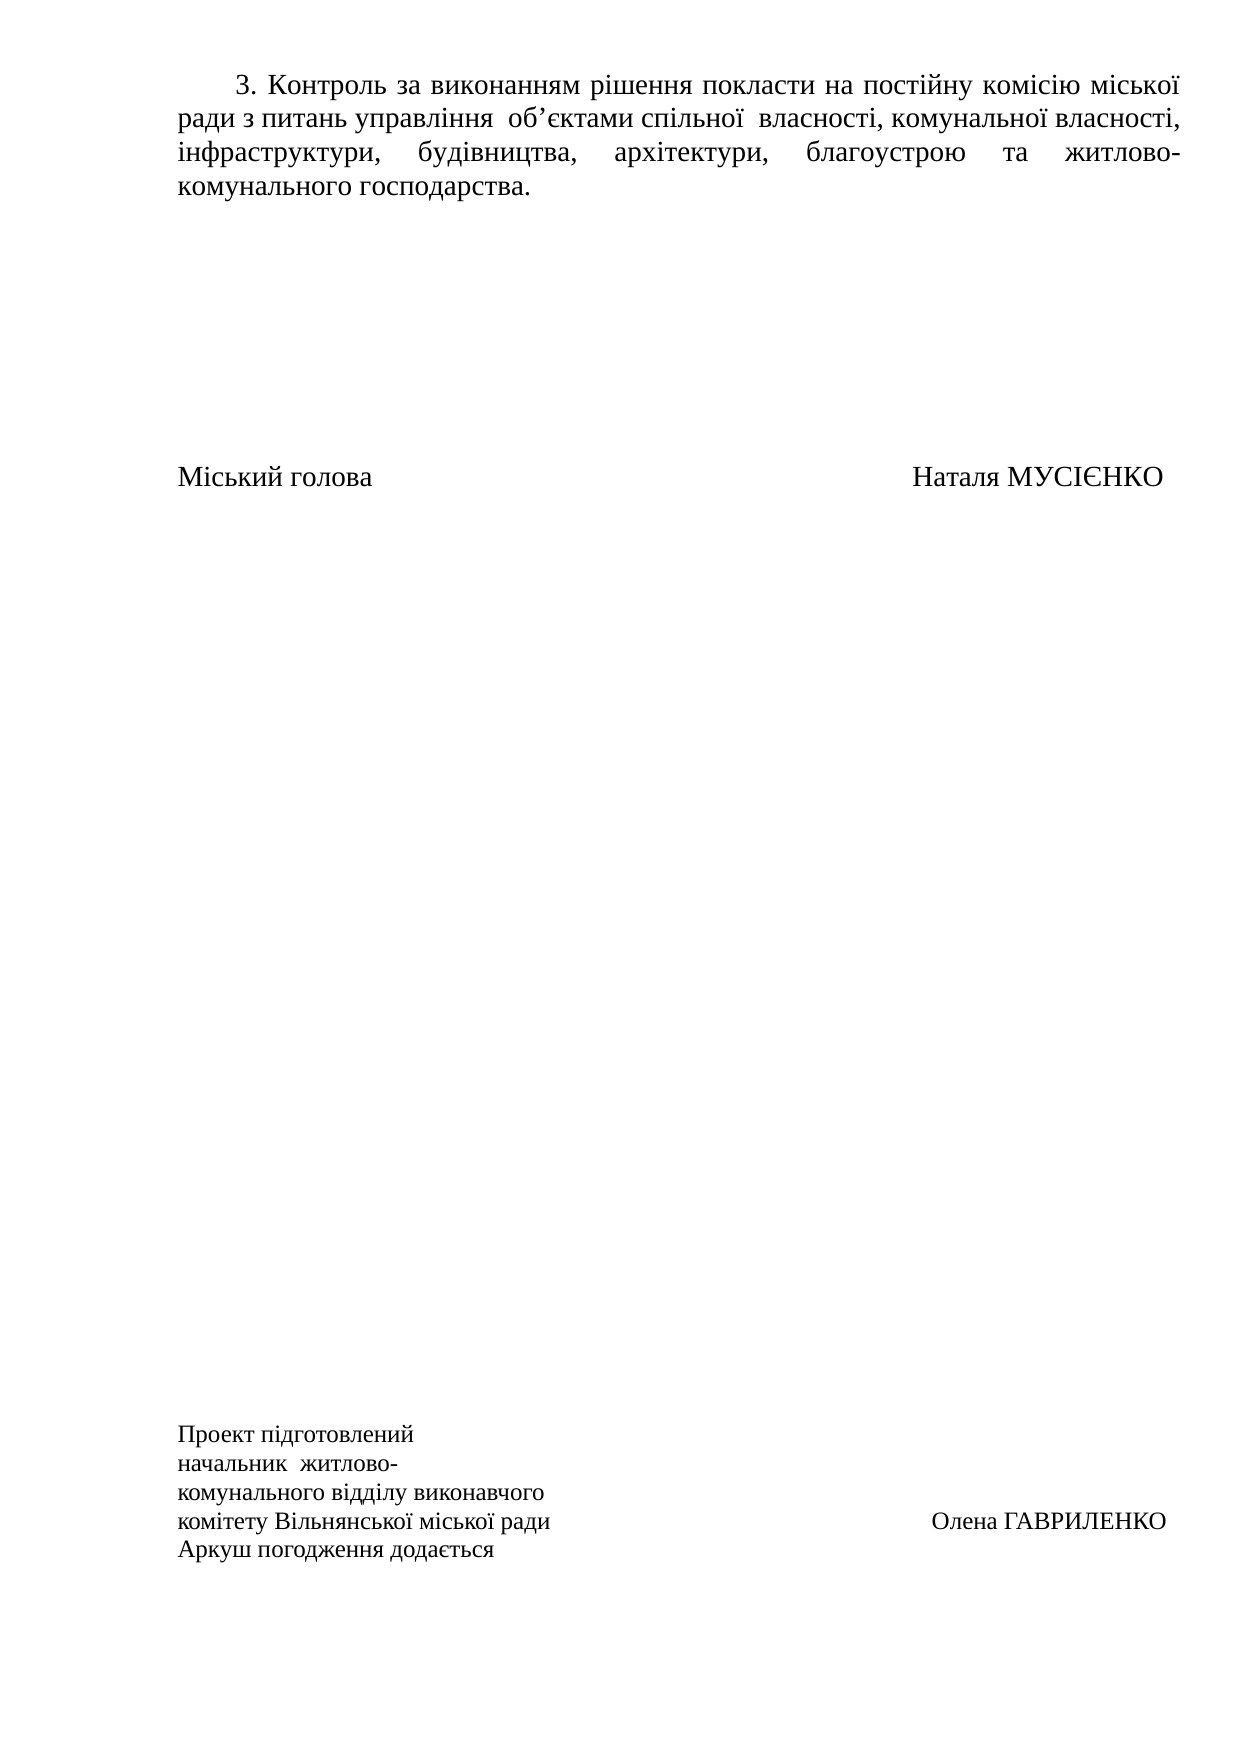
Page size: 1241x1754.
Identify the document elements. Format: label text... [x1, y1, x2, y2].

text комунального відділу виконавчого [177, 1477, 1181, 1506]
text Проект підготовлений [177, 1419, 1181, 1448]
text начальник житлово- [177, 1448, 1181, 1477]
text Аркуш погодження додається [177, 1534, 1181, 1563]
text комітету Вільнянської міської ради Олена ГАВРИЛЕНКО [177, 1506, 1181, 1534]
text 3. Контроль за виконанням рішення покласти на постійну комісію міської ради з питань управління об’єктами спільної власності, комунальної власності, інфраструктури, будівництва, архітектури, благоустрою та житлово-комунального господарства. [177, 67, 1181, 201]
text Міський голова Наталя МУСІЄНКО [177, 459, 1181, 493]
